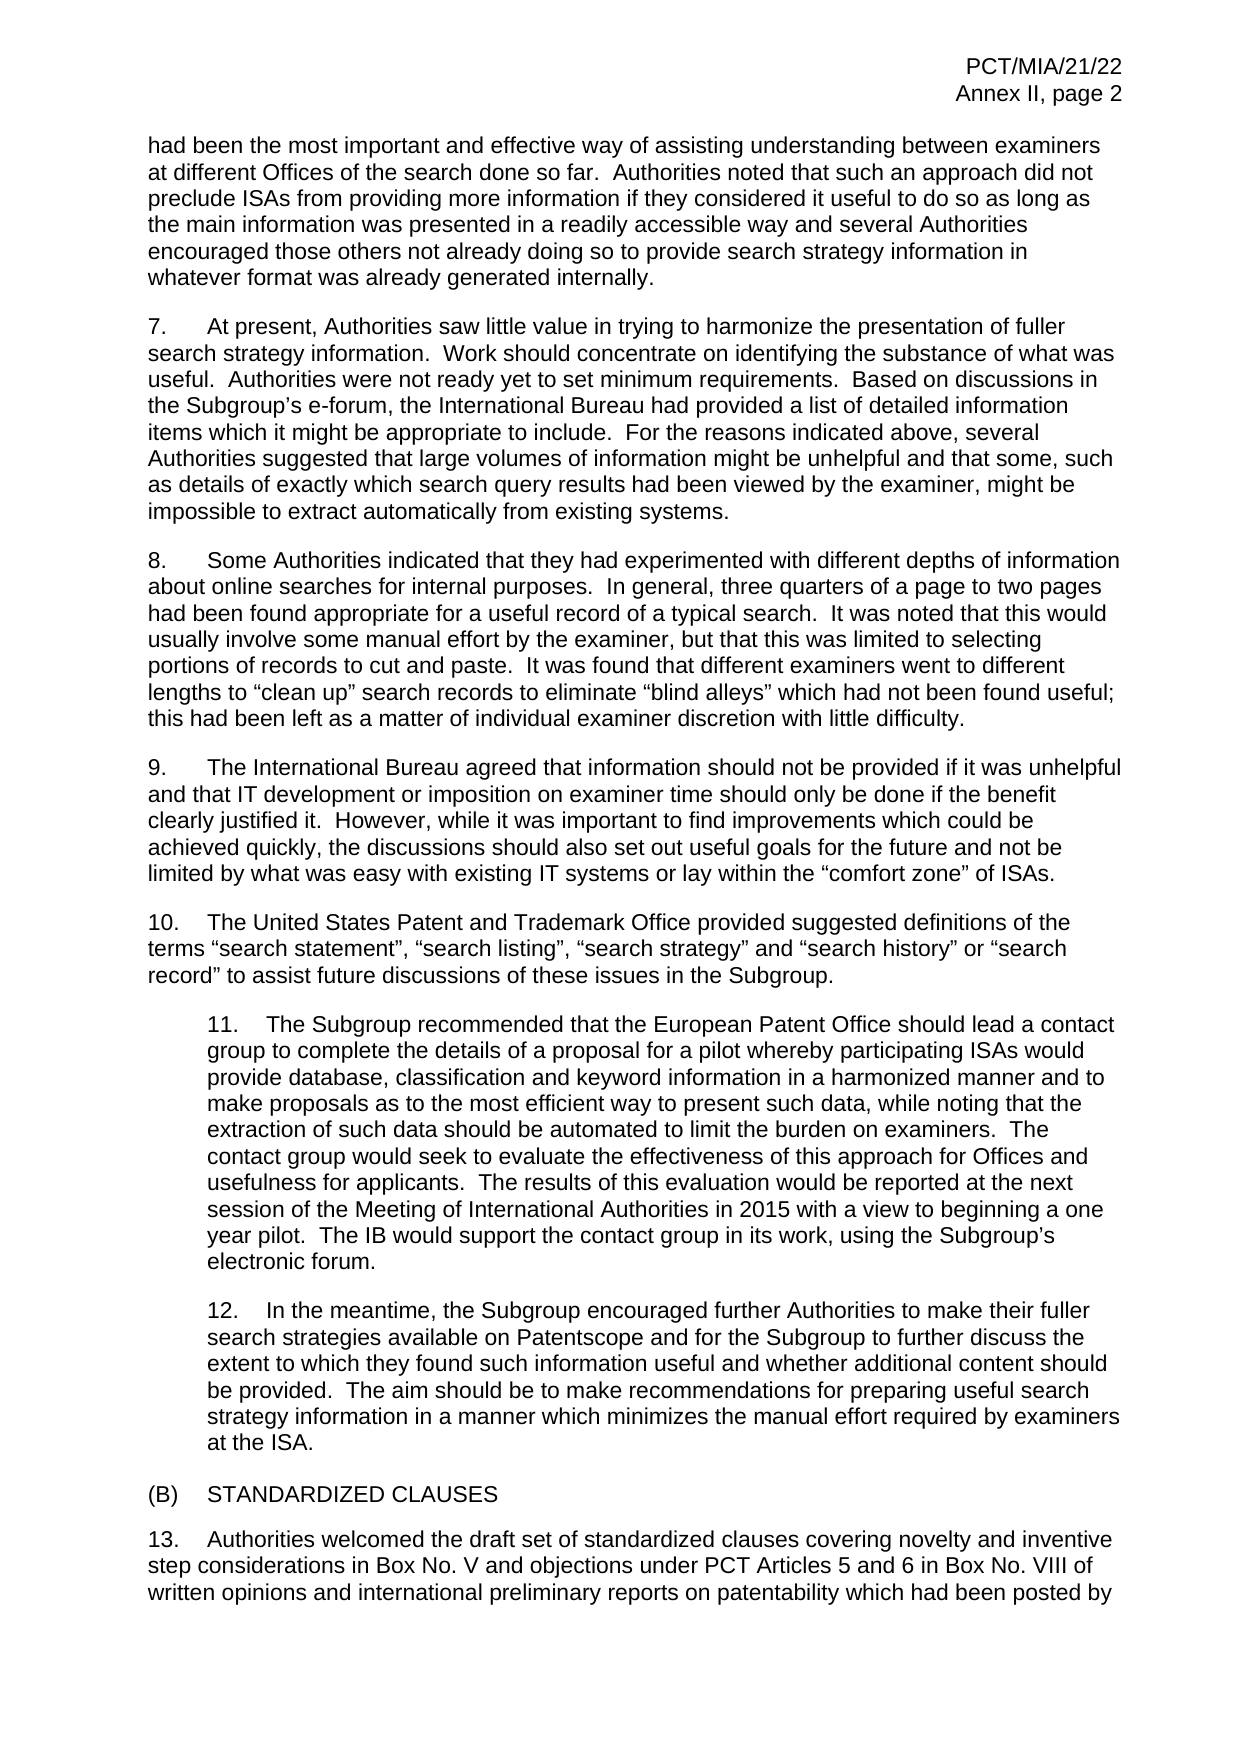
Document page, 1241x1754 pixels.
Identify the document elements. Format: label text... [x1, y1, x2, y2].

text In the meantime, the Subgroup encouraged further Authorities to make their fuller search strategies available on Patentscope and for the Subgroup to further discuss the extent to which they found such information useful and whether additional content should be provided. The aim should be to make recommendations for preparing useful search strategy information in a manner which minimizes the manual effort required by examiners at the ISA. [207, 1297, 1122, 1456]
text Some Authorities indicated that they had experimented with different depths of information about online searches for internal purposes. In general, three quarters of a page to two pages had been found appropriate for a useful record of a typical search. It was noted that this would usually involve some manual effort by the examiner, but that this was limited to selecting portions of records to cut and paste. It was found that different examiners went to different lengths to “clean up” search records to eliminate “blind alleys” which had not been found useful; this had been left as a matter of individual examiner discretion with little difficulty. [148, 547, 1122, 731]
text The International Bureau agreed that information should not be provided if it was unhelpful and that IT development or imposition on examiner time should only be done if the benefit clearly justified it. However, while it was important to find improvements which could be achieved quickly, the discussions should also set out useful goals for the future and not be limited by what was easy with existing IT systems or lay within the “comfort zone” of ISAs. [148, 754, 1122, 886]
subtitle (b) Standardized Clauses [148, 1481, 1122, 1507]
text The United States Patent and Trademark Office provided suggested definitions of the terms “search statement”, “search listing”, “search strategy” and “search history” or “search record” to assist future discussions of these issues in the Subgroup. [148, 909, 1122, 988]
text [148, 132, 1122, 290]
text The Subgroup recommended that the European Patent Office should lead a contact group to complete the details of a proposal for a pilot whereby participating ISAs would provide database, classification and keyword information in a harmonized manner and to make proposals as to the most efficient way to present such data, while noting that the extraction of such data should be automated to limit the burden on examiners. The contact group would seek to evaluate the effectiveness of this approach for Offices and usefulness for applicants. The results of this evaluation would be reported at the next session of the Meeting of International Authorities in 2015 with a view to beginning a one year pilot. The IB would support the contact group in its work, using the Subgroup’s electronic forum. [207, 1011, 1122, 1274]
text At present, Authorities saw little value in trying to harmonize the presentation of fuller search strategy information. Work should concentrate on identifying the substance of what was useful. Authorities were not ready yet to set minimum requirements. Based on discussions in the Subgroup’s e-forum, the International Bureau had provided a list of detailed information items which it might be appropriate to include. For the reasons indicated above, several Authorities suggested that large volumes of information might be unhelpful and that some, such as details of exactly which search query results had been viewed by the examiner, might be impossible to extract automatically from existing systems. [148, 313, 1122, 524]
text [148, 1526, 1122, 1605]
